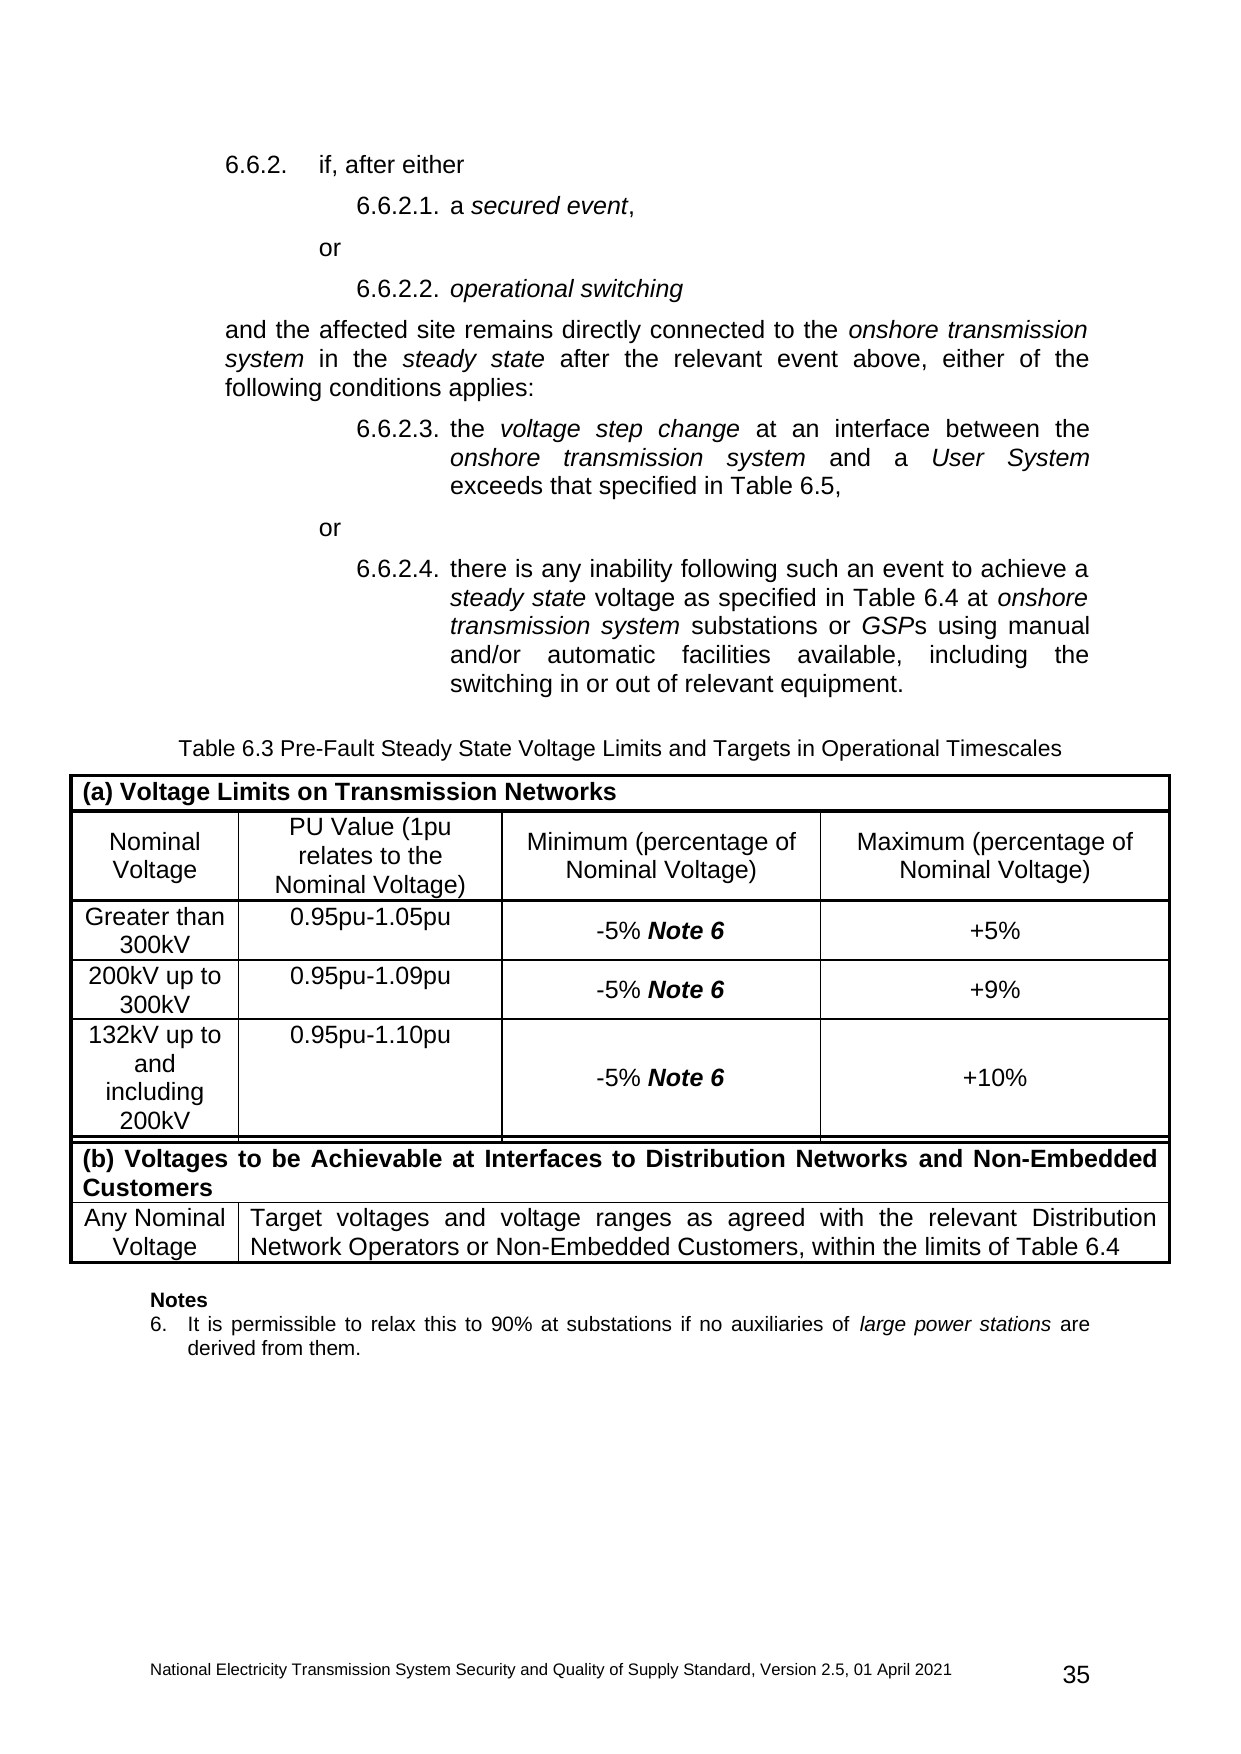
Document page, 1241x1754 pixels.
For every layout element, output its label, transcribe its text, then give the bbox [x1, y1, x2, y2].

table_cell -5% Note 6 [503, 1020, 820, 1135]
table_cell 0.95pu-1.05pu [239, 902, 501, 959]
table_cell 132kV up to and including 200kV [73, 1020, 238, 1135]
table_cell Nominal Voltage [73, 813, 238, 899]
table_cell -5% Note 6 [503, 961, 820, 1018]
table_cell +5% [821, 902, 1168, 959]
list It is permissible to relax this to 90% at substations if no auxiliaries of large power stations are derived from them. [150, 1312, 1090, 1360]
table_cell 0.95pu-1.09pu [239, 961, 501, 1018]
table_cell Maximum (percentage of Nominal Voltage) [821, 813, 1168, 899]
table_cell 200kV up to 300kV [73, 961, 238, 1018]
text or [319, 512, 1090, 541]
table_cell Minimum (percentage of Nominal Voltage) [503, 813, 820, 899]
table_cell -5% Note 6 [503, 902, 820, 959]
table_header (a) Voltage Limits on Transmission Networks [73, 777, 1168, 809]
table_cell +10% [821, 1020, 1168, 1135]
table_cell Greater than 300kV [73, 902, 238, 959]
text and the affected site remains directly connected to the onshore transmission system in the steady state after the relevant event above, either of the following conditions applies: [225, 315, 1090, 401]
list operational switching [356, 274, 1090, 302]
table_cell (b) Voltages to be Achievable at Interfaces to Distribution Networks and Non-Embedded Customers [73, 1144, 1168, 1202]
table_cell Any Nominal Voltage [73, 1203, 238, 1261]
text or [319, 232, 1090, 261]
table_cell 0.95pu-1.10pu [239, 1020, 501, 1135]
table_cell +9% [821, 961, 1168, 1018]
list there is any inability following such an event to achieve a steady state voltage as specified in Table 6.4 at onshore transmission system substations or GSPs using manual and/or automatic facilities available, including the switching in or out of relevant equipment. [356, 554, 1090, 697]
list the voltage step change at an interface between the onshore transmission system and a User System exceeds that specified in Table 6.5, [356, 414, 1090, 500]
text Notes [150, 1288, 1090, 1312]
text Table 6.3 Pre-Fault Steady State Voltage Limits and Targets in Operational Timescales [150, 735, 1090, 761]
list if, after either [225, 150, 1090, 179]
table_cell PU Value (1pu relates to the Nominal Voltage) [239, 813, 501, 899]
list a secured event, [356, 191, 1090, 220]
table_cell Target voltages and voltage ranges as agreed with the relevant Distribution Network Operators or Non-Embedded Customers, within the limits of Table 6.4 [239, 1203, 1168, 1261]
